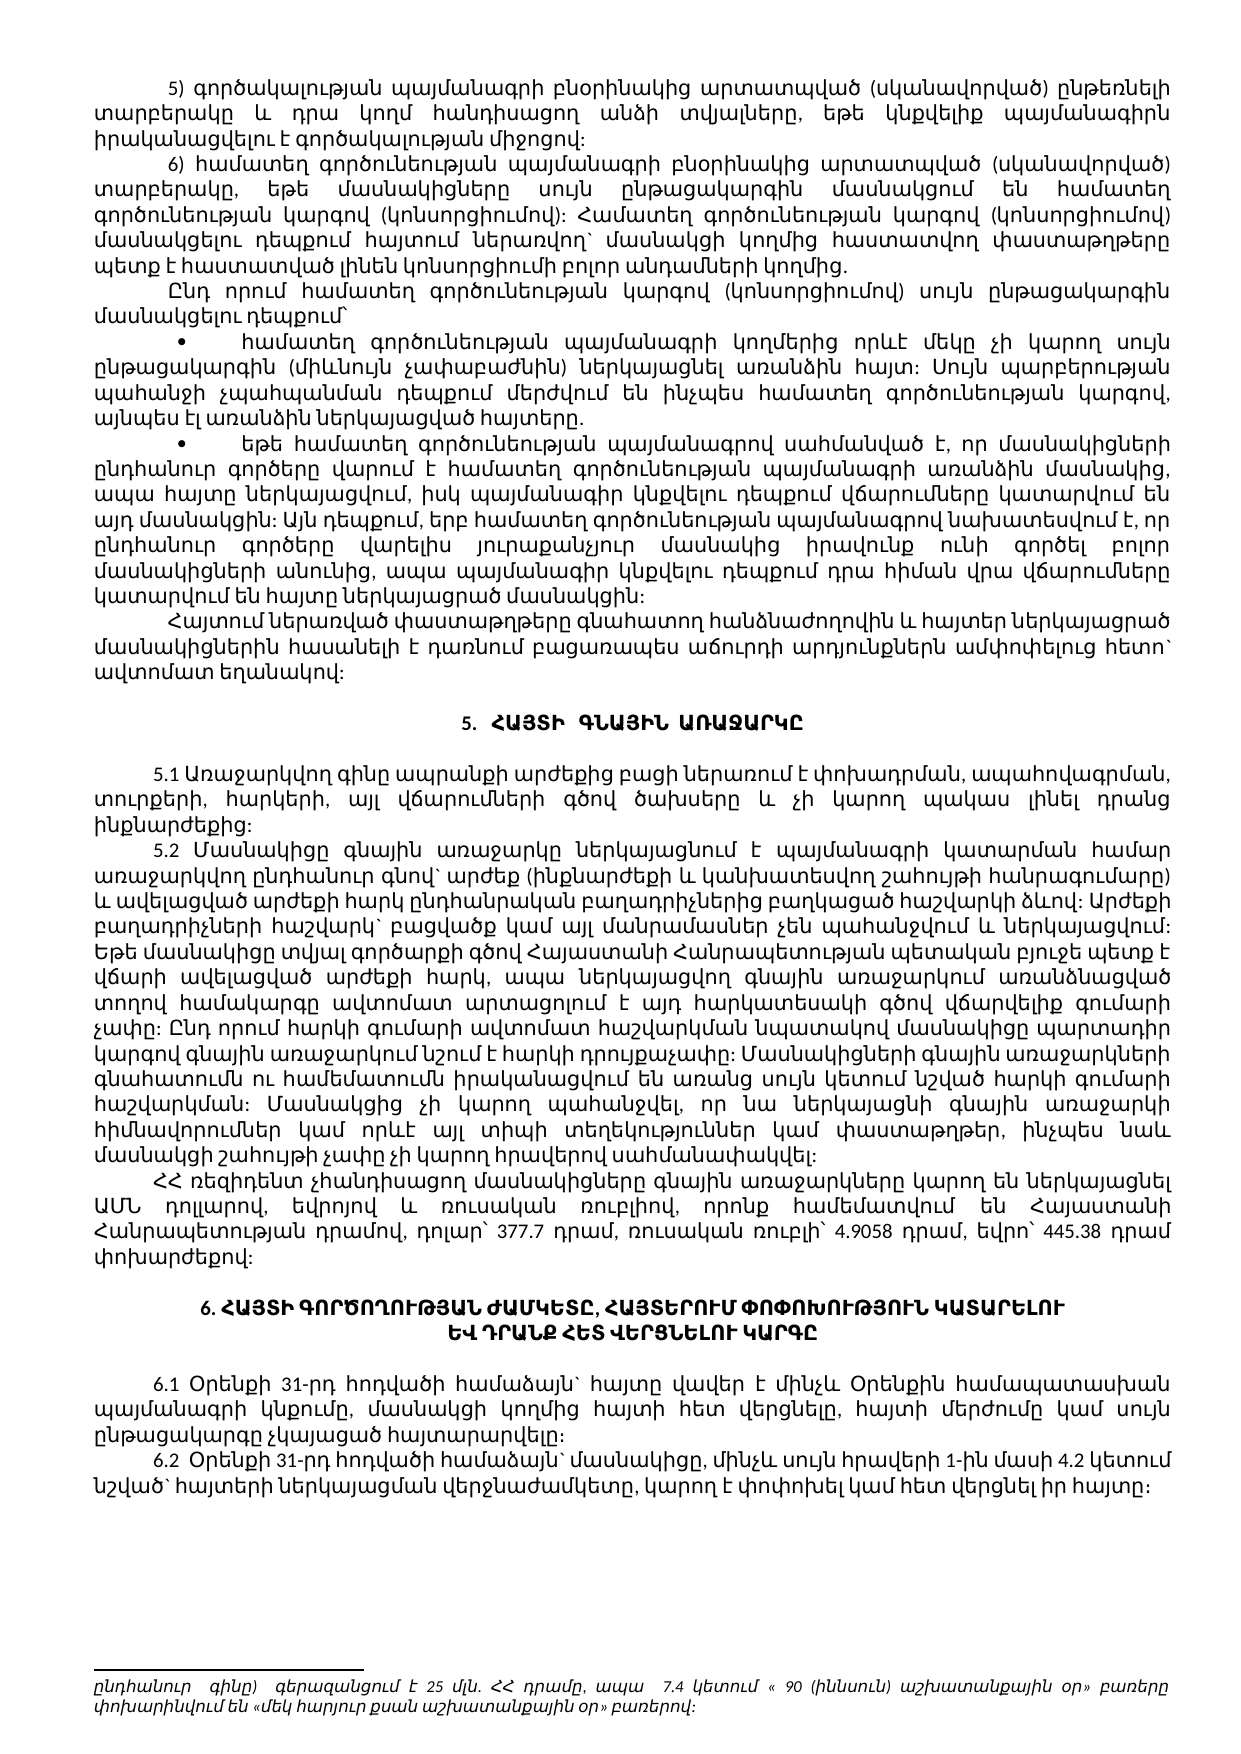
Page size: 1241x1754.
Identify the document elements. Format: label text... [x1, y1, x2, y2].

text ԵՎ ԴՐԱՆՔ ՀԵՏ ՎԵՐՑՆԵԼՈՒ ԿԱՐԳԸ [94, 1320, 1171, 1346]
list եթե համատեղ գործունեության պայմանագրով սահմանված է, որ մասնակիցների ընդհանուր գործերը վարում է համատեղ գործունեության պայմանագրի առանձին մասնակից, ապա հայտը ներկայացվում, իսկ պայմանագիր կնքվելու դեպքում վճարումները կատարվում են այդ մասնակցին: Այն դեպքում, երբ համատեղ գործունեության պայմանագրով նախատեսվում է, որ ընդհանուր գործերը վարելիս յուրաքանչյուր մասնակից իրավունք ունի գործել բոլոր մասնակիցների անունից, ապա պայմանագիր կնքվելու դեպքում դրա հիման վրա վճարումները կատարվում են հայտը ներկայացրած մասնակցին: [94, 431, 1171, 609]
text 6.1 Օրենքի 31-րդ հոդվածի համաձայն` հայտը վավեր է մինչև Օրենքին համապատասխան պայմանագրի կնքումը, մասնակցի կողմից հայտի հետ վերցնելը, հայտի մերժումը կամ սույն ընթացակարգը չկայացած հայտարարվելը։ [94, 1371, 1171, 1447]
text 5. ՀԱՅՏԻ ԳՆԱՅԻՆ ԱՌԱՋԱՐԿԸ [94, 710, 1171, 736]
text ՀՀ ռեզիդենտ չհանդիսացող մասնակիցները գնային առաջարկները կարող են ներկայացնել ԱՄՆ դոլլարով, եվրոյով և ռուսական ռուբլիով, որոնք համեմատվում են Հայաստանի Հանրապետության դրամով, դոլար՝ 377.7 դրամ, ռուսական ռուբլի՝ 4.9058 դրամ, եվրո՝ 445.38 դրամ փոխարժեքով: [94, 1168, 1171, 1269]
text 5) գործակալության պայմանագրի բնօրինակից արտատպված (սկանավորված) ընթեռնելի տարբերակը և դրա կողմ հանդիսացող անձի տվյալները, եթե կնքվելիք պայմանագիրն իրականացվելու է գործակալության միջոցով: [94, 75, 1171, 151]
text 6. ՀԱՅՏԻ ԳՈՐԾՈՂՈՒԹՅԱՆ ԺԱՄԿԵՏԸ, ՀԱՅՏԵՐՈՒՄ ՓՈՓՈԽՈՒԹՅՈՒՆ ԿԱՏԱՐԵԼՈՒ [94, 1295, 1171, 1320]
text 6) համատեղ գործունեության պայմանագրի բնօրինակից արտատպված (սկանավորված) տարբերակը, եթե մասնակիցները սույն ընթացակարգին մասնակցում են համատեղ գործունեության կարգով (կոնսորցիումով): Համատեղ գործունեության կարգով (կոնսորցիումով) մասնակցելու դեպքում հայտում ներառվող` մասնակցի կողմից հաստատվող փաստաթղթերը պետք է հաստատված լինեն կոնսորցիումի բոլոր անդամների կողմից. [94, 151, 1171, 278]
text Հայտում ներառված փաստաթղթերը գնահատող հանձնաժողովին և հայտեր ներկայացրած մասնակիցներին հասանելի է դառնում բացառապես աճուրդի արդյունքներն ամփոփելուց հետո` ավտոմատ եղանակով: [94, 609, 1171, 685]
text 6.2 Օրենքի 31-րդ հոդվածի համաձայն` մասնակիցը, մինչև սույն հրավերի 1-ին մասի 4.2 կետում նշված` հայտերի ներկայացման վերջնաժամկետը, կարող է փոփոխել կամ հետ վերցնել իր հայտը։ [94, 1447, 1171, 1498]
text Ընդ որում համատեղ գործունեության կարգով (կոնսորցիումով) սույն ընթացակարգին մասնակցելու դեպքում՝ [94, 278, 1171, 329]
text 5.1 Առաջարկվող գինը ապրանքի արժեքից բացի ներառում է փոխադրման, ապահովագրման, տուրքերի, հարկերի, այլ վճարումների գծով ծախսերը և չի կարող պակաս լինել դրանց ինքնարժեքից: [94, 761, 1171, 837]
list համատեղ գործունեության պայմանագրի կողմերից որևէ մեկը չի կարող սույն ընթացակարգին (միևնույն չափաբաժնին) ներկայացնել առանձին հայտ: Սույն պարբերության պահանջի չպահպանման դեպքում մերժվում են ինչպես համատեղ գործունեության կարգով, այնպես էլ առանձին ներկայացված հայտերը. [94, 329, 1171, 431]
text 5.2 Մասնակիցը գնային առաջարկը ներկայացնում է պայմանագրի կատարման համար առաջարկվող ընդհանուր գնով` արժեք (ինքնարժեքի և կանխատեսվող շահույթի հանրագումարը) և ավելացված արժեքի հարկ ընդհանրական բաղադրիչներից բաղկացած հաշվարկի ձևով: Արժեքի բաղադրիչների հաշվարկ` բացվածք կամ այլ մանրամասներ չեն պահանջվում և ներկայացվում: Եթե մասնակիցը տվյալ գործարքի գծով Հայաստանի Հանրապետության պետական բյուջե պետք է վճարի ավելացված արժեքի հարկ, ապա ներկայացվող գնային առաջարկում առանձնացված տողով համակարգը ավտոմատ արտացոլում է այդ հարկատեսակի գծով վճարվելիք գումարի չափը: Ընդ որում հարկի գումարի ավտոմատ հաշվարկման նպատակով մասնակիցը պարտադիր կարգով գնային առաջարկում նշում է հարկի դրույքաչափը: Մասնակիցների գնային առաջարկների գնահատումն ու համեմատումն իրականացվում են առանց սույն կետում նշված հարկի գումարի հաշվարկման: Մասնակցից չի կարող պահանջվել, որ նա ներկայացնի գնային առաջարկի հիմնավորումներ կամ որևէ այլ տիպի տեղեկություններ կամ փաստաթղթեր, ինչպես նաև մասնակցի շահույթի չափը չի կարող հրավերով սահմանափակվել: [94, 837, 1171, 1168]
